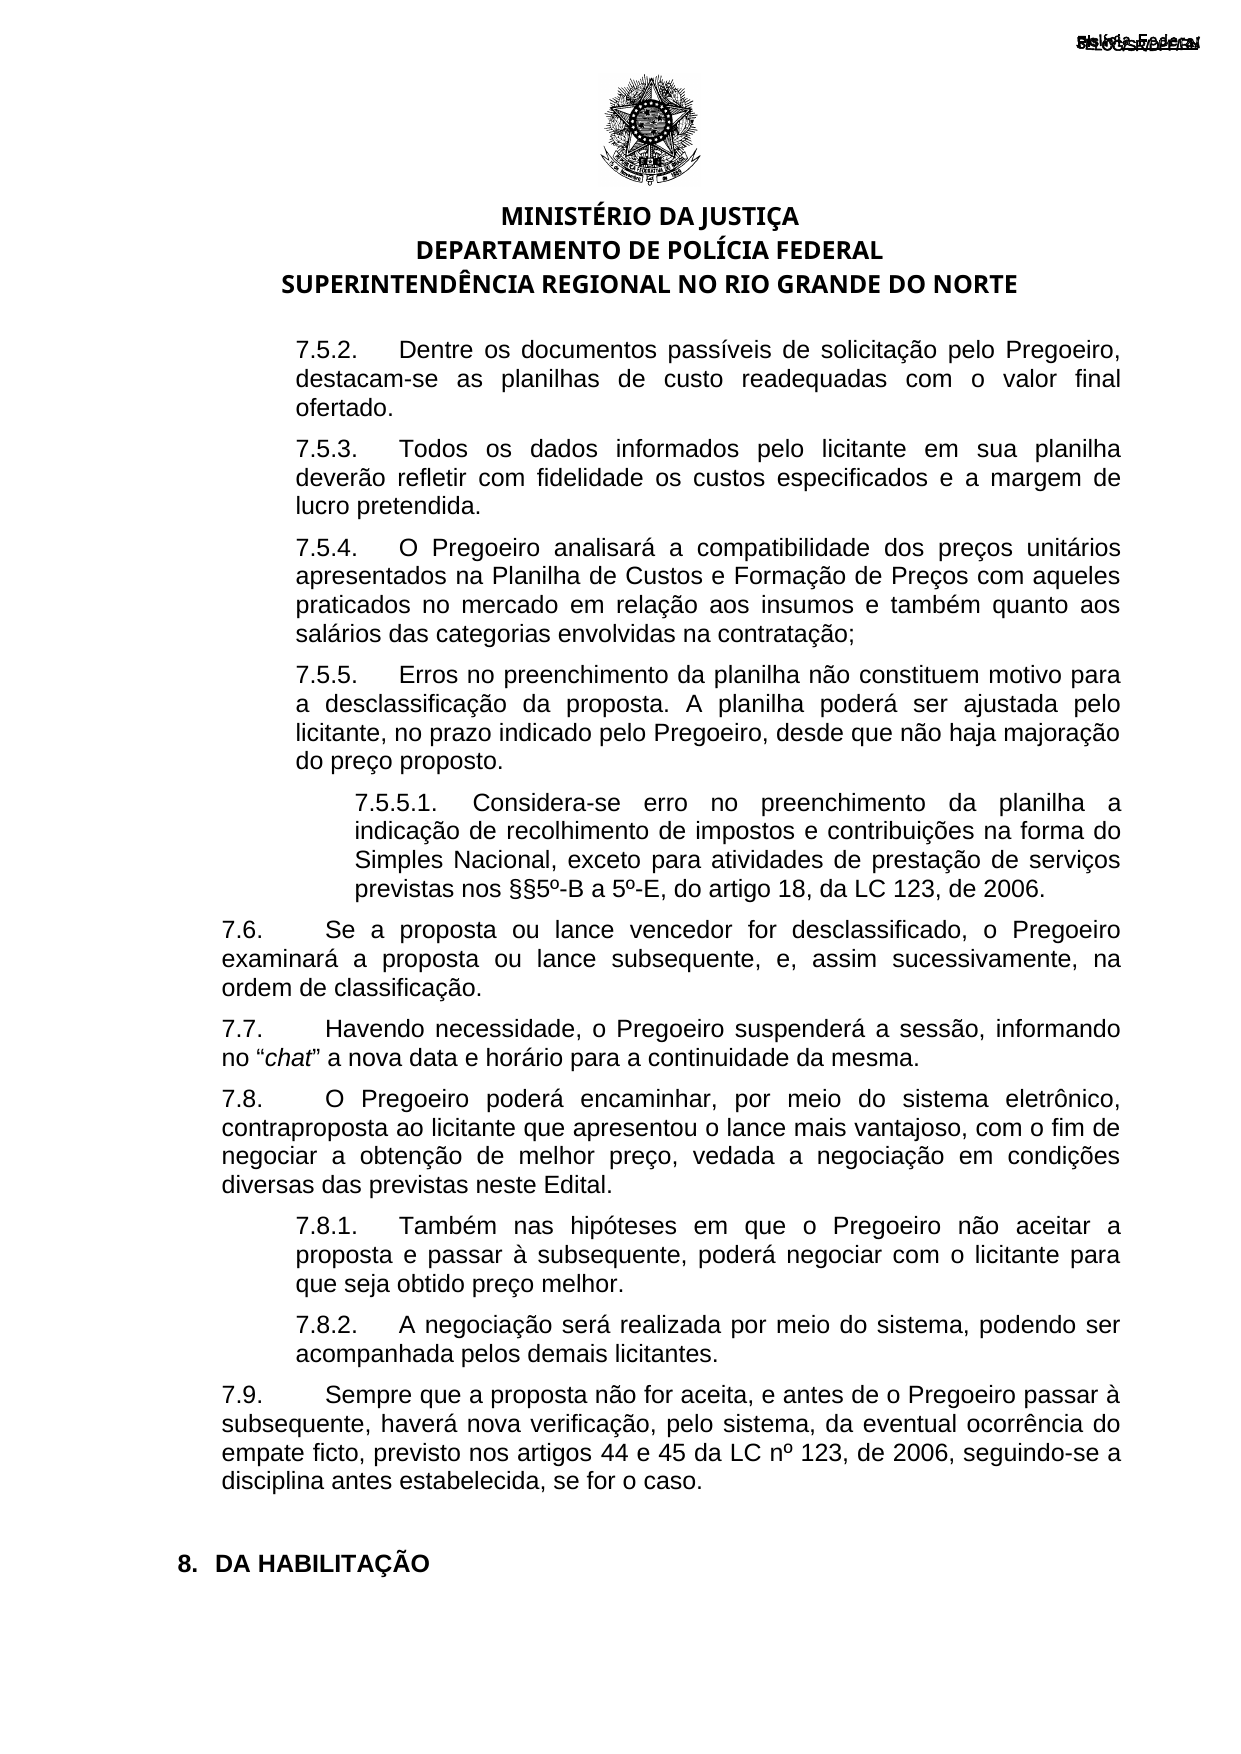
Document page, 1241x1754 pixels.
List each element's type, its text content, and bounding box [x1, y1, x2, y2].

list Erros no preenchimento da planilha não constituem motivo para a desclassificação da proposta. A planilha poderá ser ajustada pelo licitante, no prazo indicado pelo Pregoeiro, desde que não haja majoração do preço proposto. [295, 660, 1122, 775]
list Se a proposta ou lance vencedor for desclassificado, o Pregoeiro examinará a proposta ou lance subsequente, e, assim sucessivamente, na ordem de classificação. [221, 915, 1122, 1001]
picture [598, 73, 702, 187]
list Também nas hipóteses em que o Pregoeiro não aceitar a proposta e passar à subsequente, poderá negociar com o licitante para que seja obtido preço melhor. [295, 1211, 1122, 1297]
list Sempre que a proposta não for aceita, e antes de o Pregoeiro passar à subsequente, haverá nova verificação, pelo sistema, da eventual ocorrência do empate ficto, previsto nos artigos 44 e 45 da LC nº 123, de 2006, seguindo-se a disciplina antes estabelecida, se for o caso. [221, 1380, 1122, 1495]
list O Pregoeiro analisará a compatibilidade dos preços unitários apresentados na Planilha de Custos e Formação de Preços com aqueles praticados no mercado em relação aos insumos e também quanto aos salários das categorias envolvidas na contratação; [295, 532, 1122, 647]
list O Pregoeiro poderá encaminhar, por meio do sistema eletrônico, contraproposta ao licitante que apresentou o lance mais vantajoso, com o fim de negociar a obtenção de melhor preço, vedada a negociação em condições diversas das previstas neste Edital. [221, 1084, 1122, 1199]
list Considera-se erro no preenchimento da planilha a indicação de recolhimento de impostos e contribuições na forma do Simples Nacional, exceto para atividades de prestação de serviços previstas nos §§5º-B a 5º-E, do artigo 18, da LC 123, de 2006. [354, 787, 1122, 902]
list A negociação será realizada por meio do sistema, podendo ser acompanhada pelos demais licitantes. [295, 1310, 1122, 1367]
list DA HABILITAÇÃO [177, 1549, 1124, 1577]
list Havendo necessidade, o Pregoeiro suspenderá a sessão, informando no “chat” a nova data e horário para a continuidade da mesma. [221, 1014, 1122, 1071]
list Dentre os documentos passíveis de solicitação pelo Pregoeiro, destacam-se as planilhas de custo readequadas com o valor final ofertado. [295, 335, 1122, 421]
list Todos os dados informados pelo licitante em sua planilha deverão refletir com fidelidade os custos especificados e a margem de lucro pretendida. [295, 434, 1122, 520]
